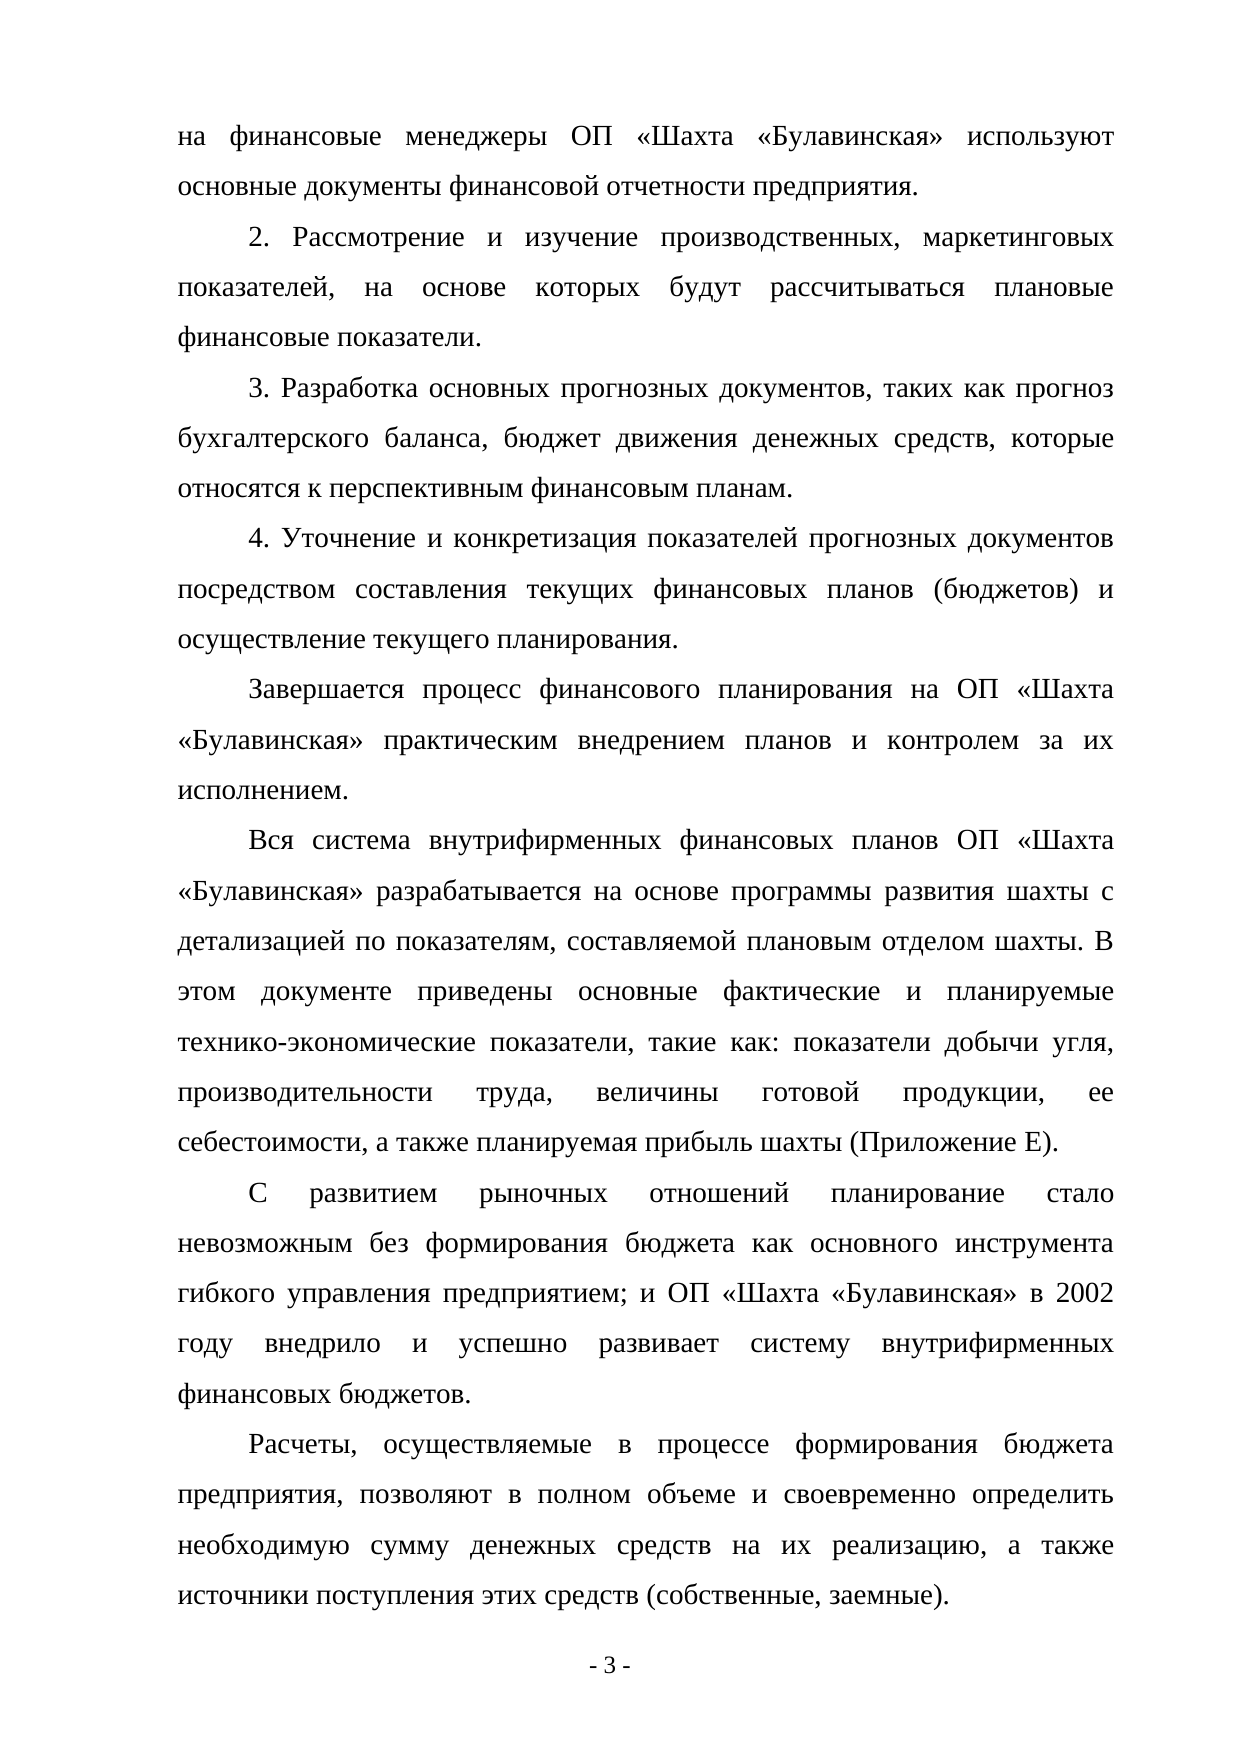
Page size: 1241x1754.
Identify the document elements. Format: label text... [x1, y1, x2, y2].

text Расчеты, осуществляемые в процессе формирования бюджета предприятия, позволяют в полном объеме и своевременно определить необходимую сумму денежных средств на их реализацию, а также источники поступления этих средств (собственные, заемные). [177, 1426, 1115, 1611]
text С развитием рыночных отношений планирование стало невозможным без формирования бюджета как основного инструмента гибкого управления предприятием; и ОП «Шахта «Булавинская» в 2002 году внедрило и успешно развивает систему внутрифирменных финансовых бюджетов. [177, 1175, 1115, 1409]
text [177, 118, 1115, 202]
text 2. Рассмотрение и изучение производственных, маркетинговых показателей, на основе которых будут рассчитываться плановые финансовые показатели. [177, 219, 1115, 353]
text Завершается процесс финансового планирования на ОП «Шахта «Булавинская» практическим внедрением планов и контролем за их исполнением. [177, 672, 1115, 806]
text 3. Разработка основных прогнозных документов, таких как прогноз бухгалтерского баланса, бюджет движения денежных средств, которые относятся к перспективным финансовым планам. [177, 370, 1115, 504]
text Вся система внутрифирменных финансовых планов ОП «Шахта «Булавинская» разрабатывается на основе программы развития шахты с детализацией по показателям, составляемой плановым отделом шахты. В этом документе приведены основные фактические и планируемые технико-экономические показатели, такие как: показатели добычи угля, производительности труда, величины готовой продукции, ее себестоимости, а также планируемая прибыль шахты (Приложение Е). [177, 822, 1115, 1158]
text 4. Уточнение и конкретизация показателей прогнозных документов посредством составления текущих финансовых планов (бюджетов) и осуществление текущего планирования. [177, 521, 1115, 655]
